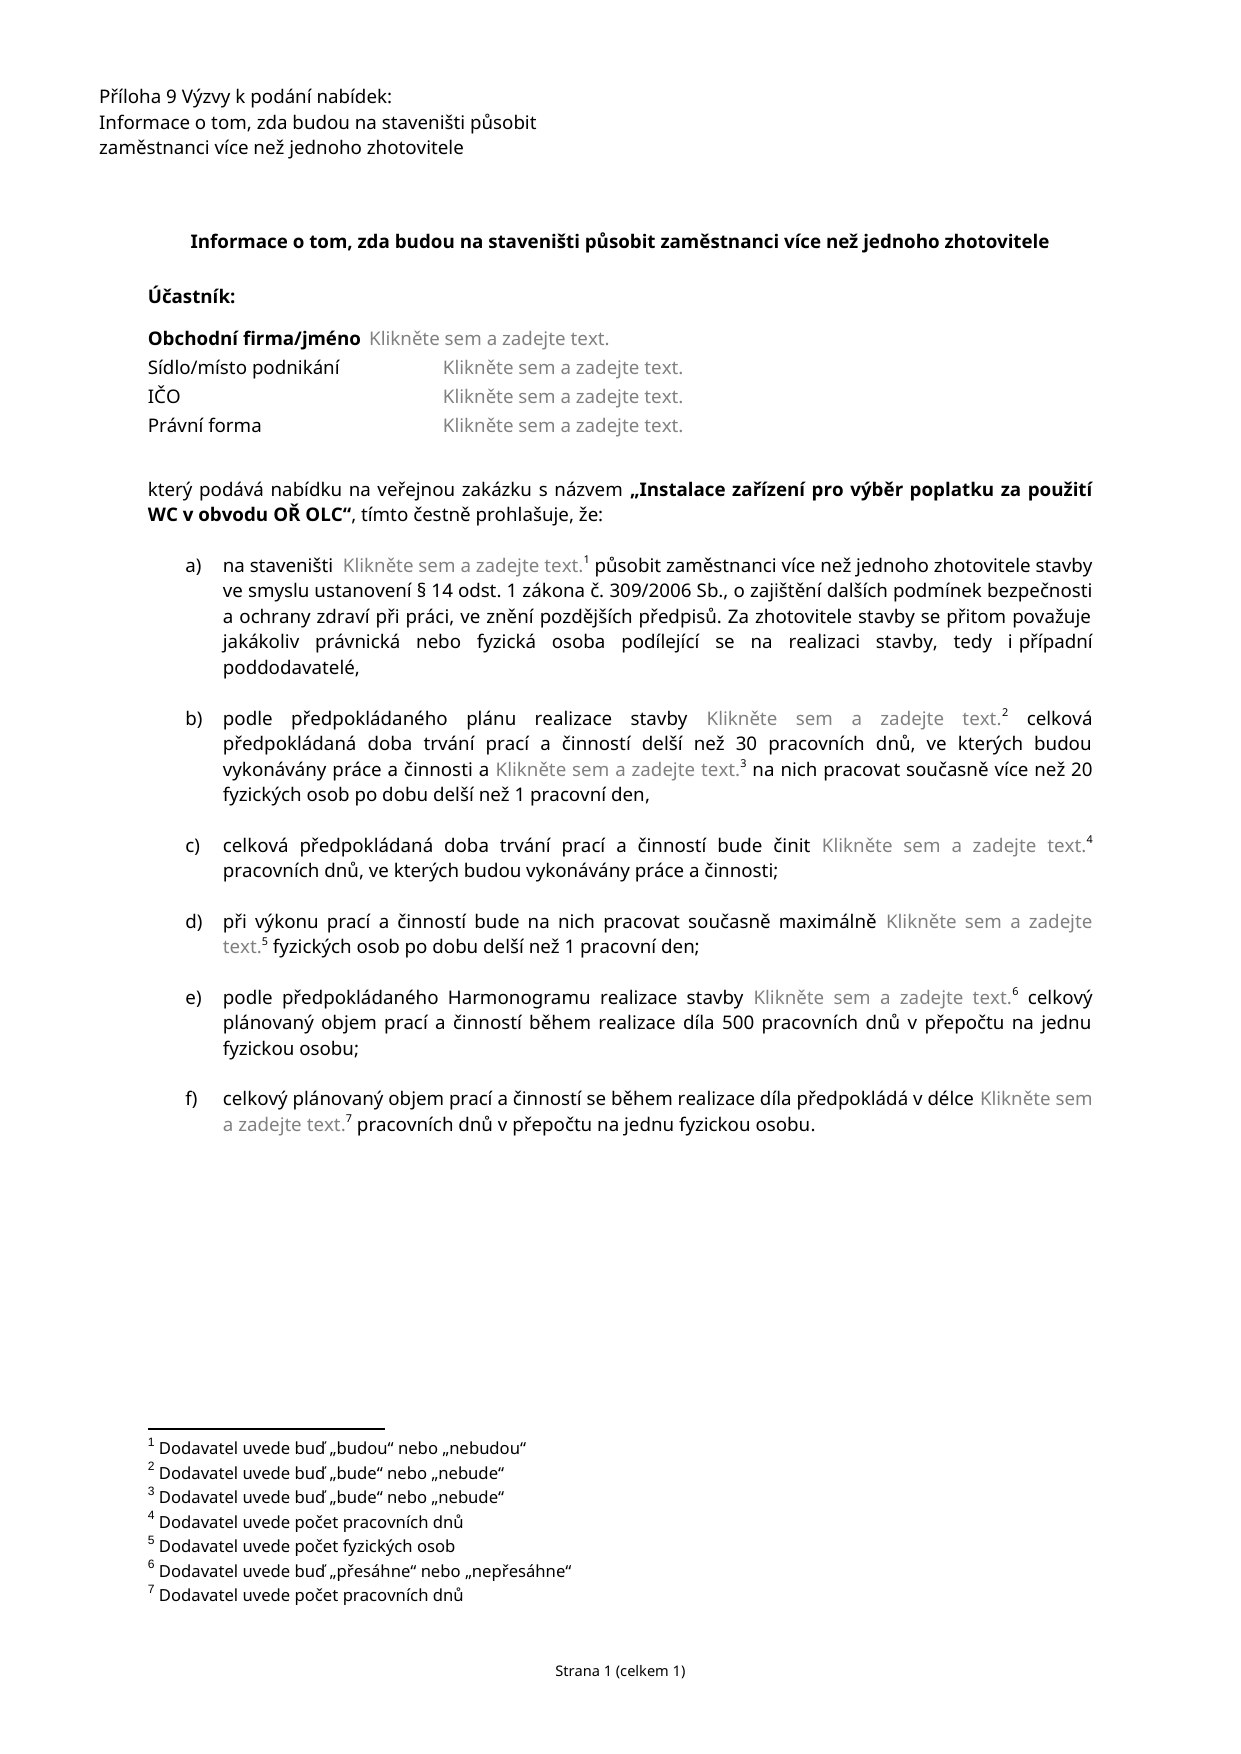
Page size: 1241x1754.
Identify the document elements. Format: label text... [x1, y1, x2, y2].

text Sídlo/místo podnikání [148, 351, 1093, 380]
list na staveništi působit zaměstnanci více než jednoho zhotovitele stavby ve smyslu ustanovení § 14 odst. 1 zákona č. 309/2006 Sb., o zajištění dalších podmínek bezpečnosti a ochrany zdraví při práci, ve znění pozdějších předpisů. Za zhotovitele stavby se přitom považuje jakákoliv právnická nebo fyzická osoba podílející se na realizaci stavby, tedy i případní poddodavatelé, [185, 552, 1093, 680]
list při výkonu prací a činností bude na nich pracovat současně maximálně fyzických osob po dobu delší než 1 pracovní den; [185, 908, 1093, 959]
list podle předpokládaného plánu realizace stavby celková předpokládaná doba trvání prací a činností delší než 30 pracovních dnů, ve kterých budou vykonávány práce a činnosti a na nich pracovat současně více než 20 fyzických osob po dobu delší než 1 pracovní den, [185, 705, 1093, 807]
text IČO [148, 380, 1093, 409]
text který podává nabídku na veřejnou zakázku s názvem „Instalace zařízení pro výběr poplatku za použití WC v obvodu OŘ OLC“, tímto čestně prohlašuje, že: [148, 476, 1093, 527]
text Účastník: [148, 279, 1093, 310]
list podle předpokládaného Harmonogramu realizace stavby celkový plánovaný objem prací a činností během realizace díla 500 pracovních dnů v přepočtu na jednu fyzickou osobu; [185, 984, 1093, 1061]
text Právní forma [148, 409, 1093, 438]
text Obchodní firma/jméno [148, 322, 1093, 351]
list celkový plánovaný objem prací a činností se během realizace díla předpokládá v délce pracovních dnů v přepočtu na jednu fyzickou osobu. [185, 1086, 1093, 1137]
list celková předpokládaná doba trvání prací a činností bude činit pracovních dnů, ve kterých budou vykonávány práce a činnosti; [185, 832, 1093, 883]
title Informace o tom, zda budou na staveništi působit zaměstnanci více než jednoho zhotovitele [148, 228, 1093, 254]
